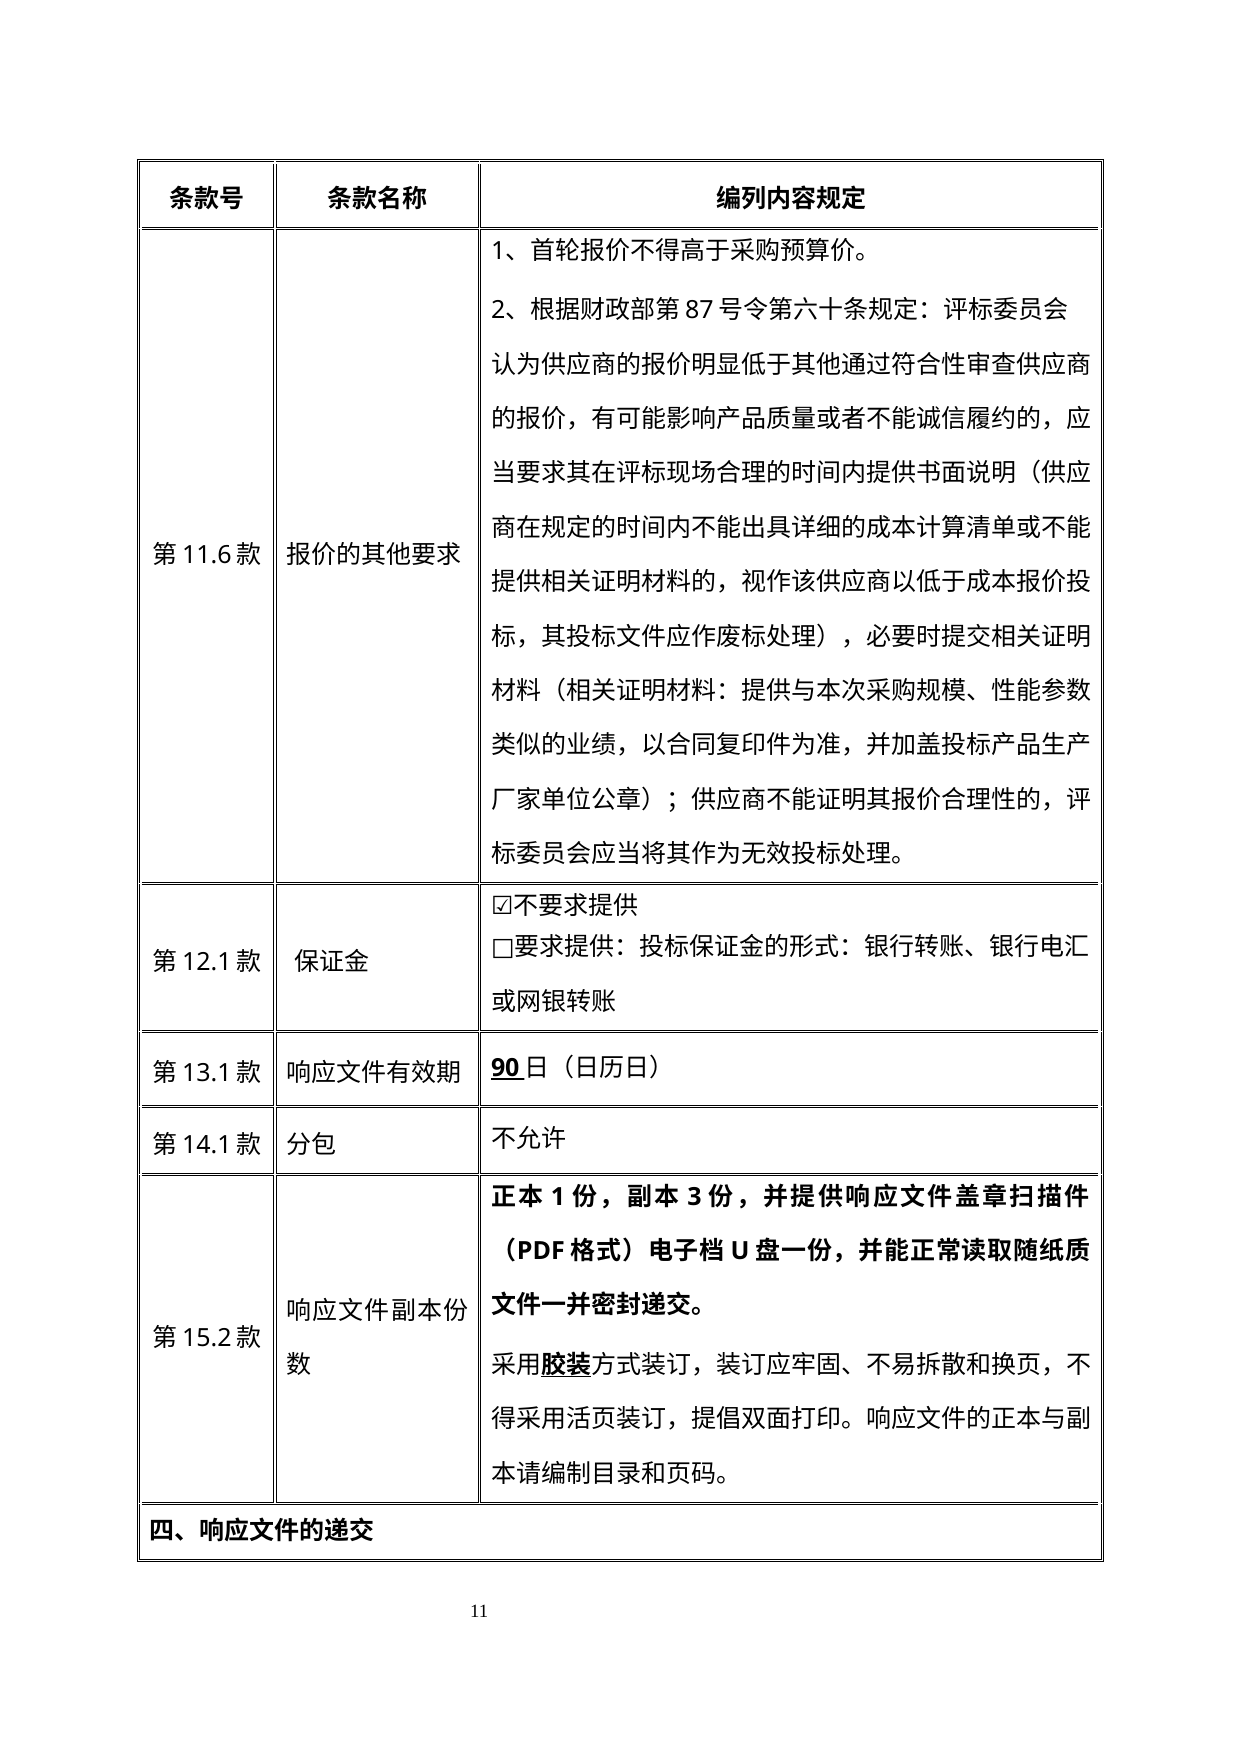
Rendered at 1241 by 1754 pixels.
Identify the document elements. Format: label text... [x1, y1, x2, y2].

table_cell 响应文件有效期 [277, 1033, 478, 1105]
table_cell 第14.1款 [138, 1105, 275, 1173]
table_header 条款名称 [275, 162, 479, 227]
table_cell 第12.1款 [138, 882, 275, 1030]
table_cell 1、首轮报价不得高于采购预算价。 2、根据财政部第87号令第六十条规定：评标委员会认为供应商的报价明显低于其他通过符合性审查供应商的报价，有可能影响产品质量或者不能诚信履约的，应当要求其在评标现场合理的时间内提供书面说明（供应商在规定的时间内不能出具详细的成本计算清单或不能提供相关证明材料的，视作该供应商以低于成本报价投标，其投标文件应作废标处理），必要时提交相关证明材料（相关证明材料：提供与本次采购规模、性能参数类似的业绩，以合同复印件为准，并加盖投标产品生产厂家单位公章）；供应商不能证明其报价合理性的，评标委员会应当将其作为无效投标处理。 [480, 227, 1102, 882]
table_cell 第15.2款 [138, 1173, 275, 1502]
table_cell 不允许 [480, 1105, 1102, 1173]
table_header 条款号 [138, 160, 275, 227]
table_cell 第13.1款 [138, 1030, 275, 1105]
table_cell 四、响应文件的递交 [138, 1502, 1102, 1559]
table_cell 分包 [277, 1108, 478, 1173]
table_cell 报价的其他要求 [277, 230, 478, 882]
table_header 编列内容规定 [480, 162, 1101, 227]
table_cell 90日（日历日） [480, 1030, 1102, 1105]
table_cell 第11.6款 [138, 227, 275, 882]
table_cell 正本1份，副本3份，并提供响应文件盖章扫描件（PDF格式）电子档U盘一份，并能正常读取随纸质文件一并密封递交。 采用胶装方式装订，装订应牢固、不易拆散和换页，不得采用活页装订，提倡双面打印。响应文件的正本与副本请编制目录和页码。 [480, 1173, 1102, 1502]
table_cell 保证金 [277, 885, 478, 1030]
table_cell 响应文件副本份数 [277, 1176, 478, 1502]
table_cell ☑不要求提供 □要求提供：投标保证金的形式：银行转账、银行电汇或网银转账 [480, 882, 1102, 1030]
